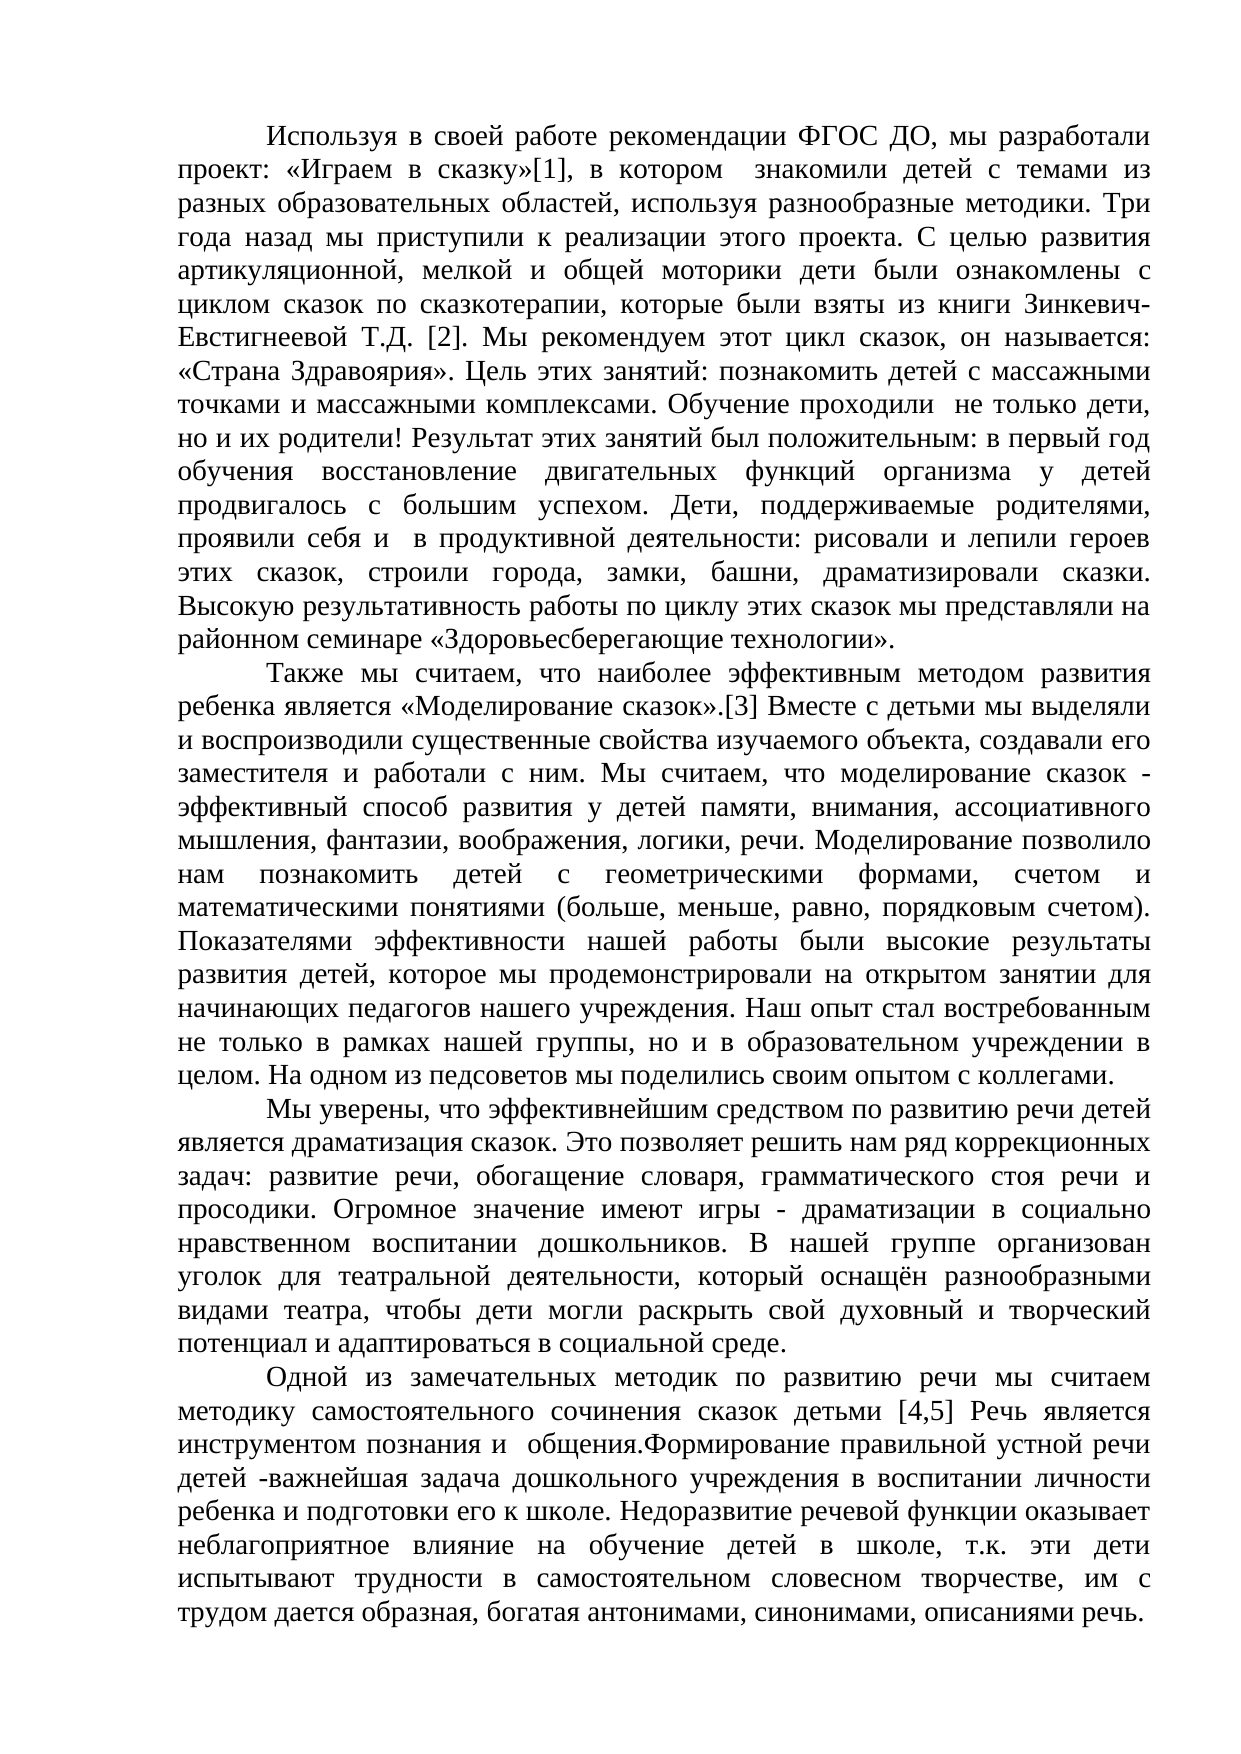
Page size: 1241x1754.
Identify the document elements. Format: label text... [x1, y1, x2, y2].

text Одной из замечательных методик по развитию речи мы считаем методику самостоятельного сочинения сказок детьми [4,5] Речь является инструментом познания и общения.Формирование правильной устной речи детей -важнейшая задача дошкольного учреждения в воспитании личности ребенка и подготовки его к школе. Недоразвитие речевой функции оказывает неблагоприятное влияние на обучение детей в школе, т.к. эти дети испытывают трудности в самостоятельном словесном творчестве, им с трудом дается образная, богатая антонимами, синонимами, описаниями речь. [177, 1359, 1152, 1627]
text Также мы считаем, что наиболее эффективным методом развития ребенка является «Моделирование сказок».[3] Вместе с детьми мы выделяли и воспроизводили существенные свойства изучаемого объекта, создавали его заместителя и работали с ним. Мы считаем, что моделирование сказок - эффективный способ развития у детей памяти, внимания, ассоциативного мышления, фантазии, воображения, логики, речи. Моделирование позволило нам познакомить детей с геометрическими формами, счетом и математическими понятиями (больше, меньше, равно, порядковым счетом). Показателями эффективности нашей работы были высокие результаты развития детей, которое мы продемонстрировали на открытом занятии для начинающих педагогов нашего учреждения. Наш опыт стал востребованным не только в рамках нашей группы, но и в образовательном учреждении в целом. На одном из педсоветов мы поделились своим опытом с коллегами. [177, 655, 1152, 1091]
text Используя в своей работе рекомендации ФГОС ДО, мы разработали проект: «Играем в сказку»[1], в котором знакомили детей с темами из разных образовательных областей, используя разнообразные методики. Три года назад мы приступили к реализации этого проекта. С целью развития артикуляционной, мелкой и общей моторики дети были ознакомлены с циклом сказок по сказкотерапии, которые были взяты из книги Зинкевич-Евстигнеевой Т.Д. [2]. Мы рекомендуем этот цикл сказок, он называется: «Страна Здравоярия». Цель этих занятий: познакомить детей с массажными точками и массажными комплексами. Обучение проходили не только дети, но и их родители! Результат этих занятий был положительным: в первый год обучения восстановление двигательных функций организма у детей продвигалось с большим успехом. Дети, поддерживаемые родителями, проявили себя и в продуктивной деятельности: рисовали и лепили героев этих сказок, строили города, замки, башни, драматизировали сказки. Высокую результативность работы по циклу этих сказок мы представляли на районном семинаре «Здоровьесберегающие технологии». [177, 118, 1152, 655]
text Мы уверены, что эффективнейшим средством по развитию речи детей является драматизация сказок. Это позволяет решить нам ряд коррекционных задач: развитие речи, обогащение словаря, грамматического стоя речи и просодики. Огромное значение имеют игры - драматизации в социально нравственном воспитании дошкольников. В нашей группе организован уголок для театральной деятельности, который оснащён разнообразными видами театра, чтобы дети могли раскрыть свой духовный и творческий потенциал и адаптироваться в социальной среде. [177, 1091, 1152, 1359]
